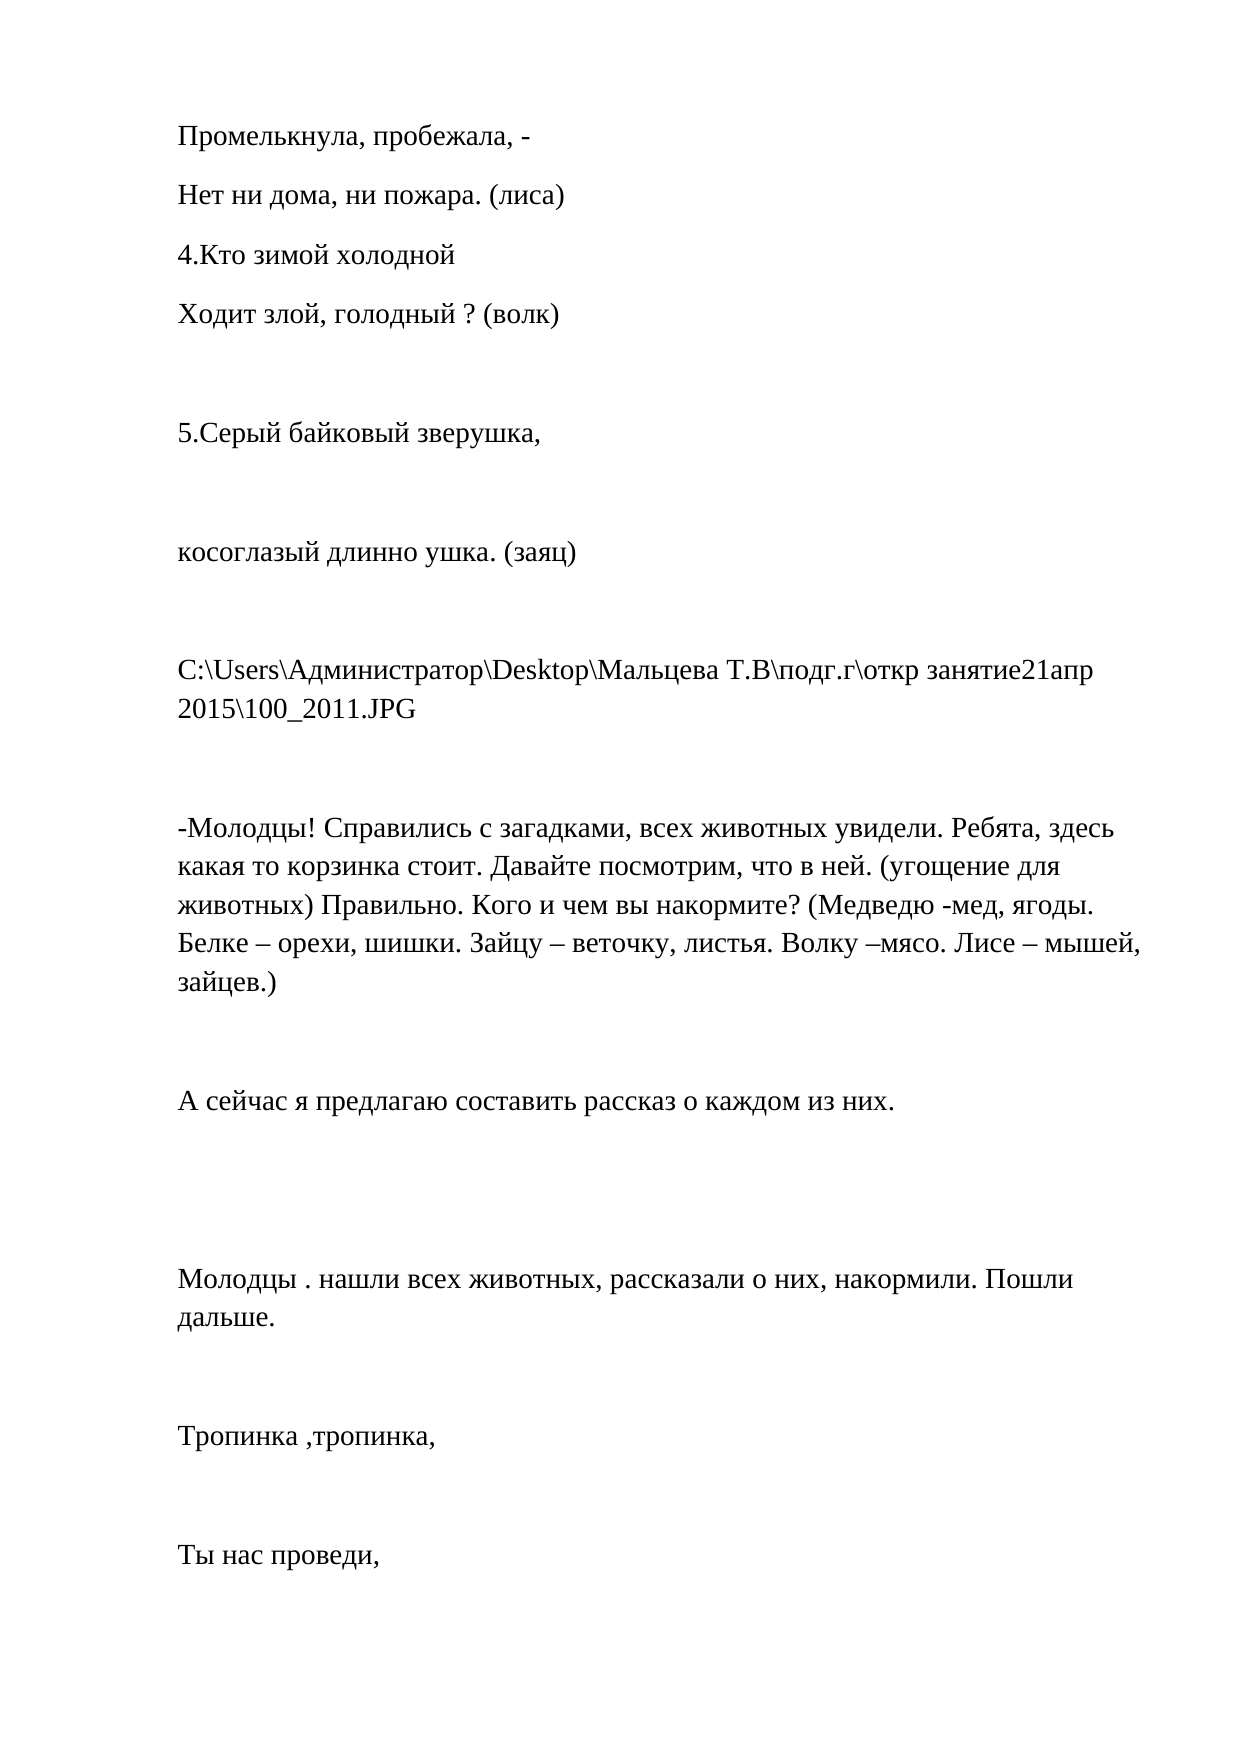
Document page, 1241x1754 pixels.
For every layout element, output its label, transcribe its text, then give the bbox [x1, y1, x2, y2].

text Ты нас проведи, [177, 1537, 1152, 1570]
text косоглазый длинно ушка. (заяц) [177, 534, 1152, 567]
text А сейчас я предлагаю составить рассказ о каждом из них. [177, 1083, 1152, 1116]
text Тропинка ,тропинка, [177, 1418, 1152, 1452]
text 4.Кто зимой холодной [177, 237, 1152, 270]
text 5.Серый байковый зверушка, [177, 415, 1152, 448]
text Нет ни дома, ни пожара. (лиса) [177, 177, 1152, 211]
text C:\Users\Администратор\Desktop\Мальцева Т.В\подг.г\откр занятие21апр 2015\100_2011.JPG [177, 652, 1152, 724]
text Ходит злой, голодный ? (волк) [177, 296, 1152, 330]
text Молодцы . нашли всех животных, рассказали о них, накормили. Пошли дальше. [177, 1261, 1152, 1333]
text -Молодцы! Справились с загадками, всех животных увидели. Ребята, здесь какая то корзинка стоит. Давайте посмотрим, что в ней. (угощение для животных) Правильно. Кого и чем вы накормите? (Медведю -мед, ягоды. Белке – орехи, шишки. Зайцу – веточку, листья. Волку –мясо. Лисе – мышей, зайцев.) [177, 810, 1152, 997]
text Промелькнула, пробежала, - [177, 118, 1152, 152]
